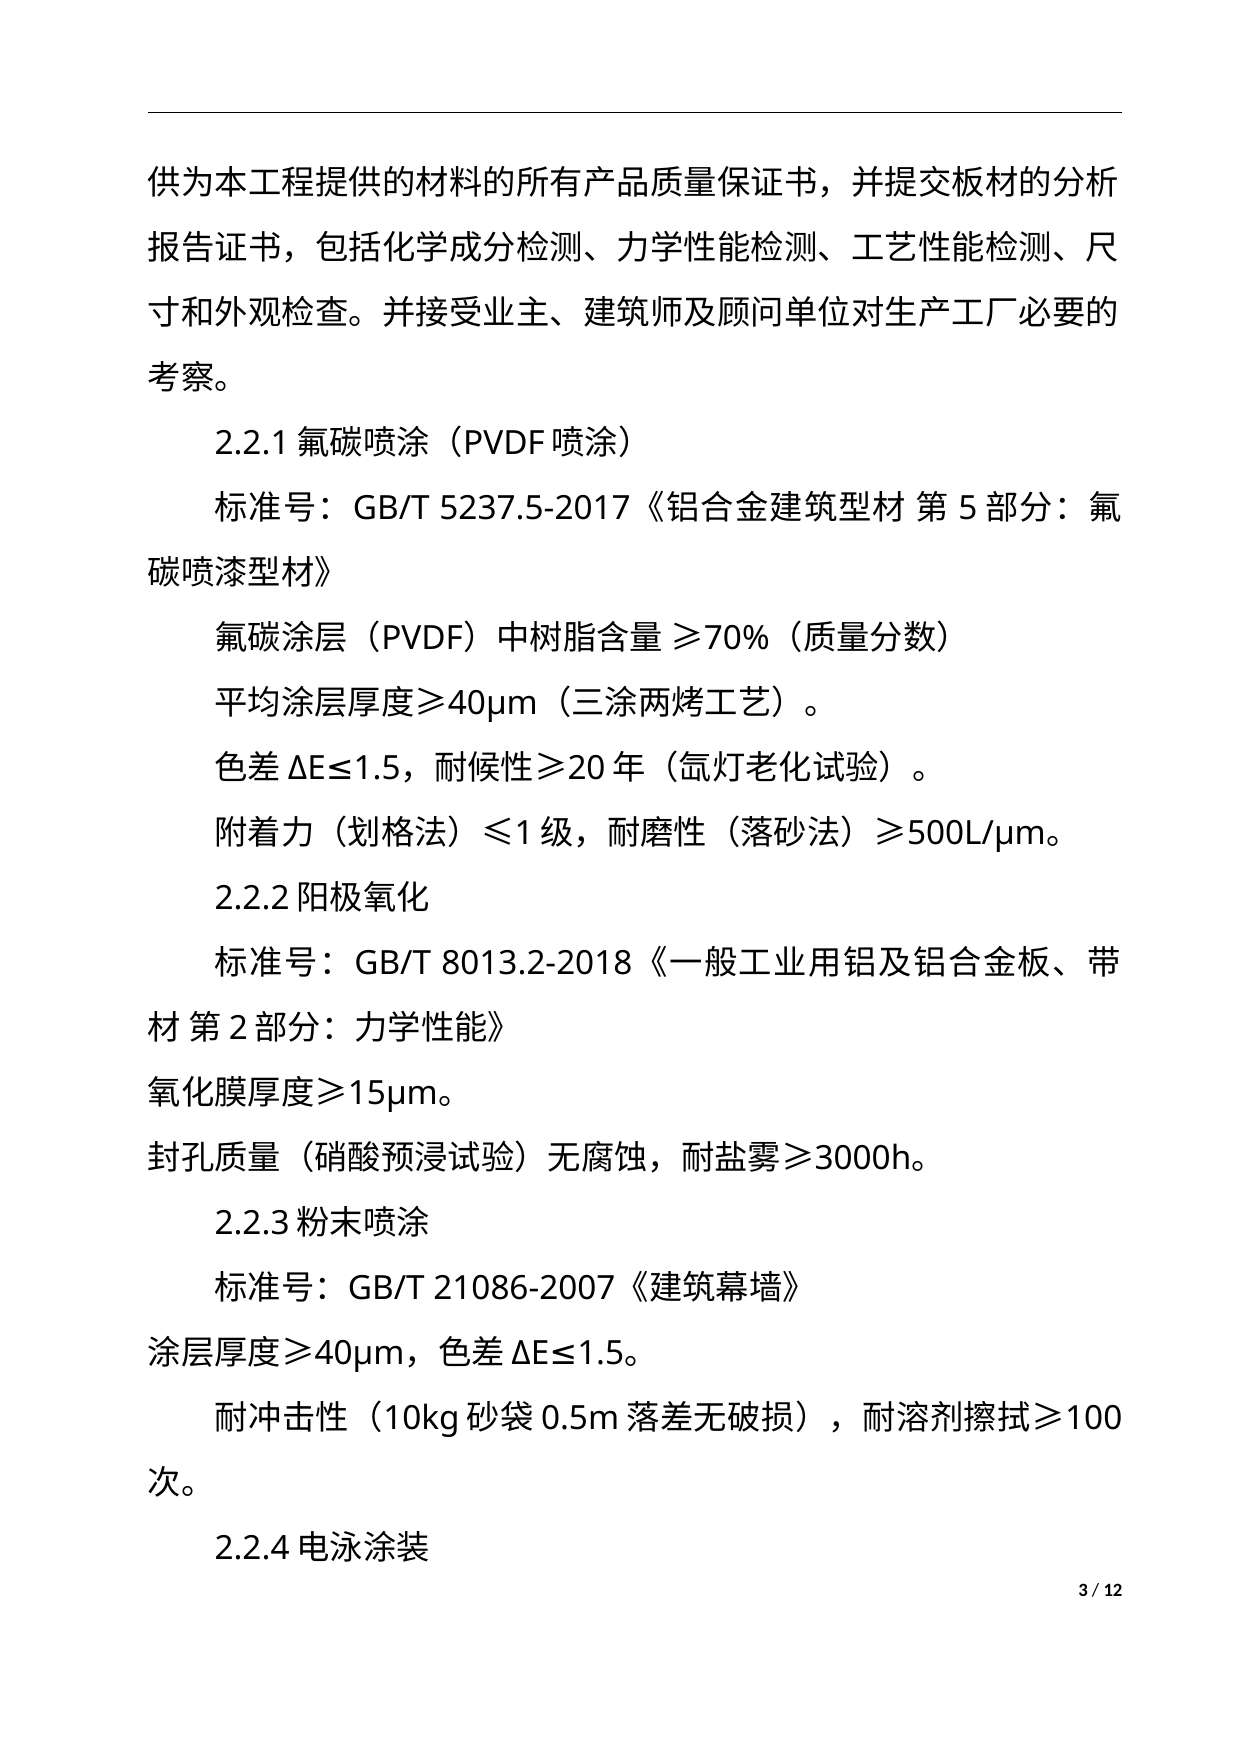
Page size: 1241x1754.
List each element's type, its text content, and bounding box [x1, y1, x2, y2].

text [148, 148, 1122, 408]
text 标准号：GB/T 8013.2-2018《一般工业用铝及铝合金板、带材 第2部分：力学性能》 [148, 928, 1122, 1058]
text 平均涂层厚度≥40μm（三涂两烤工艺）。 [148, 668, 1122, 733]
list 涂层厚度≥40μm，色差ΔE≤1.5。 [148, 1318, 1122, 1383]
list 封孔质量（硝酸预浸试验）无腐蚀，耐盐雾≥3000h。 [148, 1123, 1122, 1188]
text 色差ΔE≤1.5，耐候性≥20年（氙灯老化试验）。 [148, 733, 1122, 798]
text 2.2.1氟碳喷涂（PVDF喷涂）​​ [148, 408, 1122, 473]
text 氟碳涂层（PVDF）中树脂含量 ≥70%（质量分数） [148, 603, 1122, 668]
text 2.2.4电泳涂装​​ [148, 1513, 1122, 1578]
text 标准号：GB/T 5237.5-2017《铝合金建筑型材 第5部分：氟碳喷漆型材》 [148, 473, 1122, 603]
list 氧化膜厚度≥15μm。 [148, 1058, 1122, 1123]
text 耐冲击性（10kg砂袋0.5m落差无破损），耐溶剂擦拭≥100次。 [148, 1383, 1122, 1513]
text 附着力（划格法）≤1级，耐磨性（落砂法）≥500L/μm。 [148, 798, 1122, 863]
text 标准号：GB/T 21086-2007《建筑幕墙》 [148, 1253, 1122, 1318]
text 2.2.3粉末喷涂​​ [148, 1188, 1122, 1253]
text 2.2.2阳极氧化​​ [148, 863, 1122, 928]
